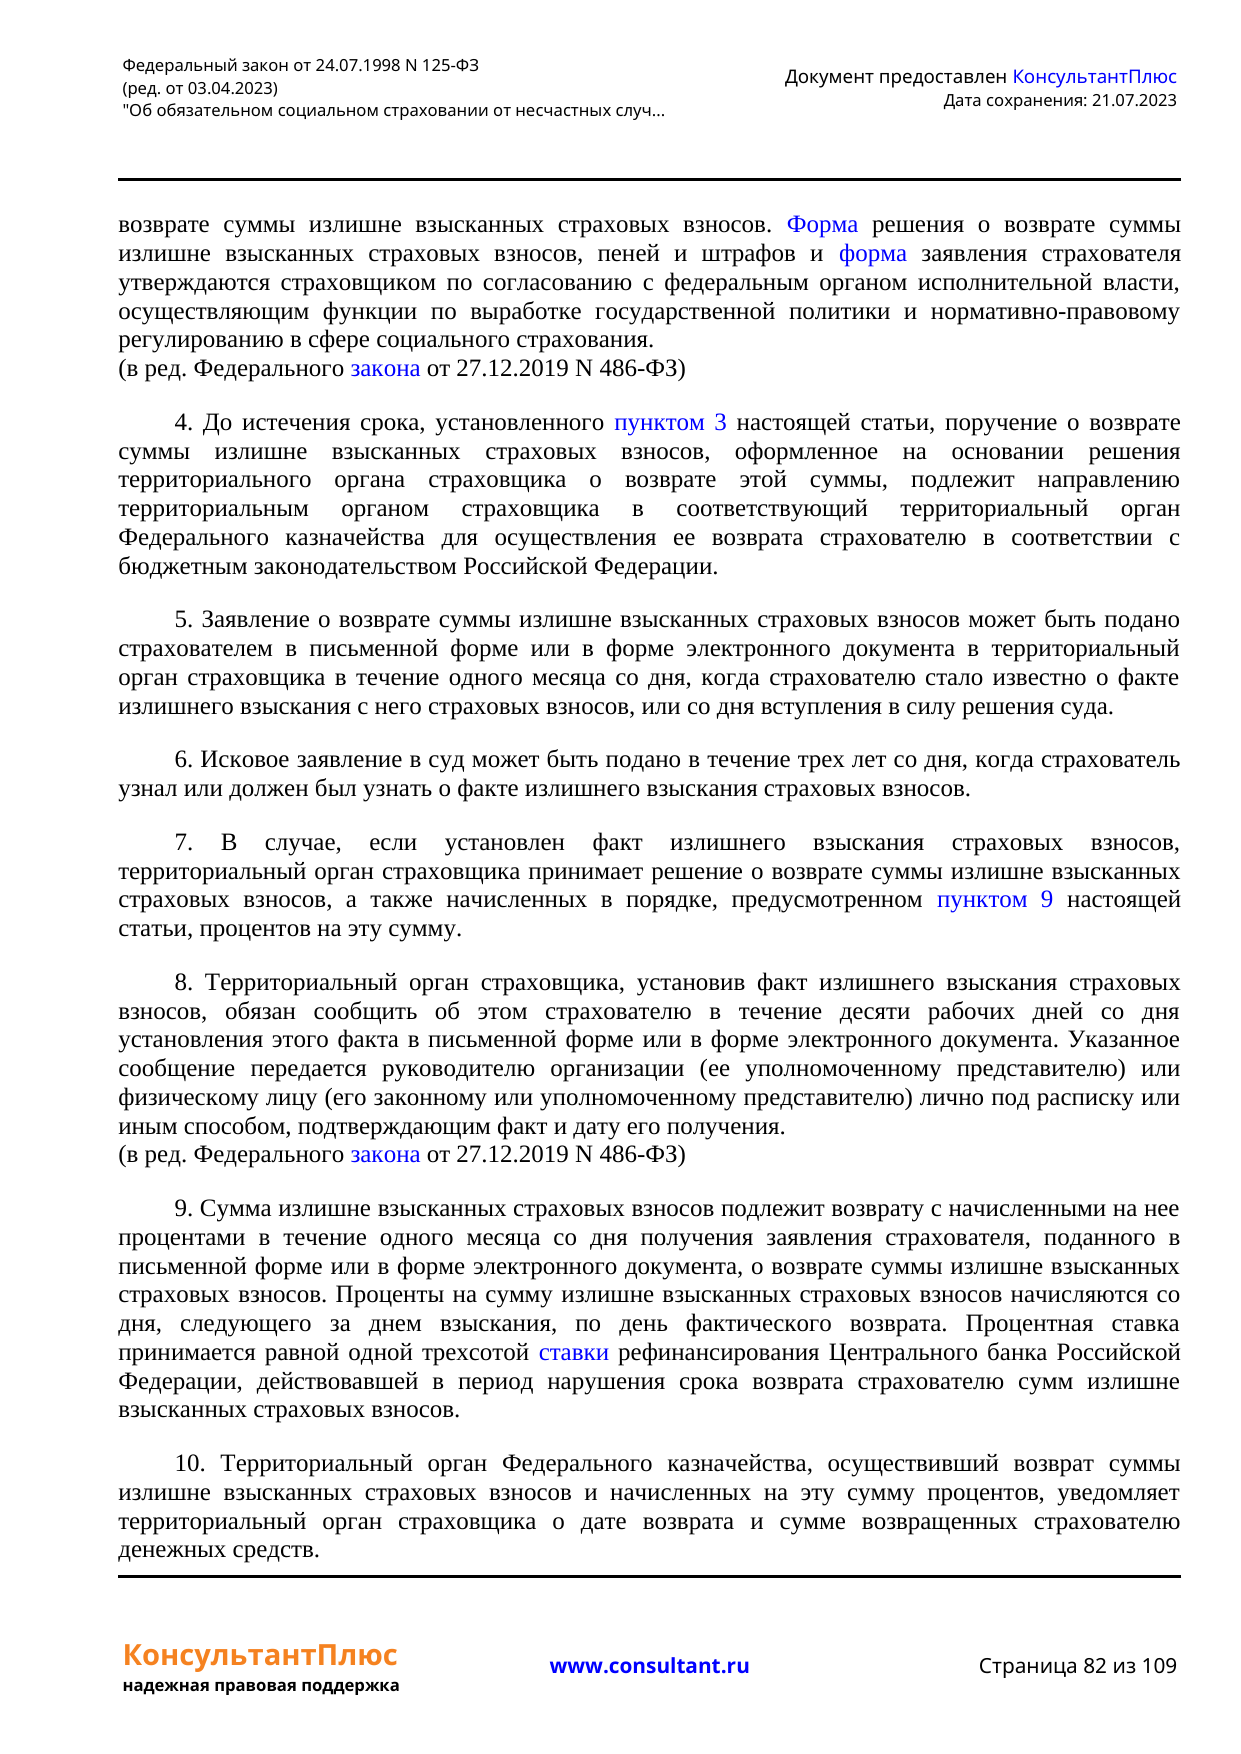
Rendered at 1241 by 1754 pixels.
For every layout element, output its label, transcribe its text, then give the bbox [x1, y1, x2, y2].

text 6. Исковое заявление в суд может быть подано в течение трех лет со дня, когда страхователь узнал или должен был узнать о факте излишнего взыскания страховых взносов. [118, 744, 1181, 802]
text 4. До истечения срока, установленного пунктом 3 настоящей статьи, поручение о возврате суммы излишне взысканных страховых взносов, оформленное на основании решения территориального органа страховщика о возврате этой суммы, подлежит направлению территориальным органом страховщика в соответствующий территориальный орган Федерального казначейства для осуществления ее возврата страхователю в соответствии с бюджетным законодательством Российской Федерации. [118, 407, 1181, 579]
text 9. Сумма излишне взысканных страховых взносов подлежит возврату с начисленными на нее процентами в течение одного месяца со дня получения заявления страхователя, поданного в письменной форме или в форме электронного документа, о возврате суммы излишне взысканных страховых взносов. Проценты на сумму излишне взысканных страховых взносов начисляются со дня, следующего за днем взыскания, по день фактического возврата. Процентная ставка принимается равной одной трехсотой ставки рефинансирования Центрального банка Российской Федерации, действовавшей в период нарушения срока возврата страхователю сумм излишне взысканных страховых взносов. [118, 1193, 1181, 1423]
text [118, 209, 1181, 353]
text (в ред. Федерального закона от 27.12.2019 N 486-ФЗ) [118, 1139, 1181, 1168]
text 8. Территориальный орган страховщика, установив факт излишнего взыскания страховых взносов, обязан сообщить об этом страхователю в течение десяти рабочих дней со дня установления этого факта в письменной форме или в форме электронного документа. Указанное сообщение передается руководителю организации (ее уполномоченному представителю) или физическому лицу (его законному или уполномоченному представителю) лично под расписку или иным способом, подтверждающим факт и дату его получения. [118, 967, 1181, 1139]
text 5. Заявление о возврате суммы излишне взысканных страховых взносов может быть подано страхователем в письменной форме или в форме электронного документа в территориальный орган страховщика в течение одного месяца со дня, когда страхователю стало известно о факте излишнего взыскания с него страховых взносов, или со дня вступления в силу решения суда. [118, 604, 1181, 719]
text 7. В случае, если установлен факт излишнего взыскания страховых взносов, территориальный орган страховщика принимает решение о возврате суммы излишне взысканных страховых взносов, а также начисленных в порядке, предусмотренном пунктом 9 настоящей статьи, процентов на эту сумму. [118, 827, 1181, 942]
text 10. Территориальный орган Федерального казначейства, осуществивший возврат суммы излишне взысканных страховых взносов и начисленных на эту сумму процентов, уведомляет территориальный орган страховщика о дате возврата и сумме возвращенных страхователю денежных средств. [118, 1448, 1181, 1563]
text (в ред. Федерального закона от 27.12.2019 N 486-ФЗ) [118, 353, 1181, 382]
